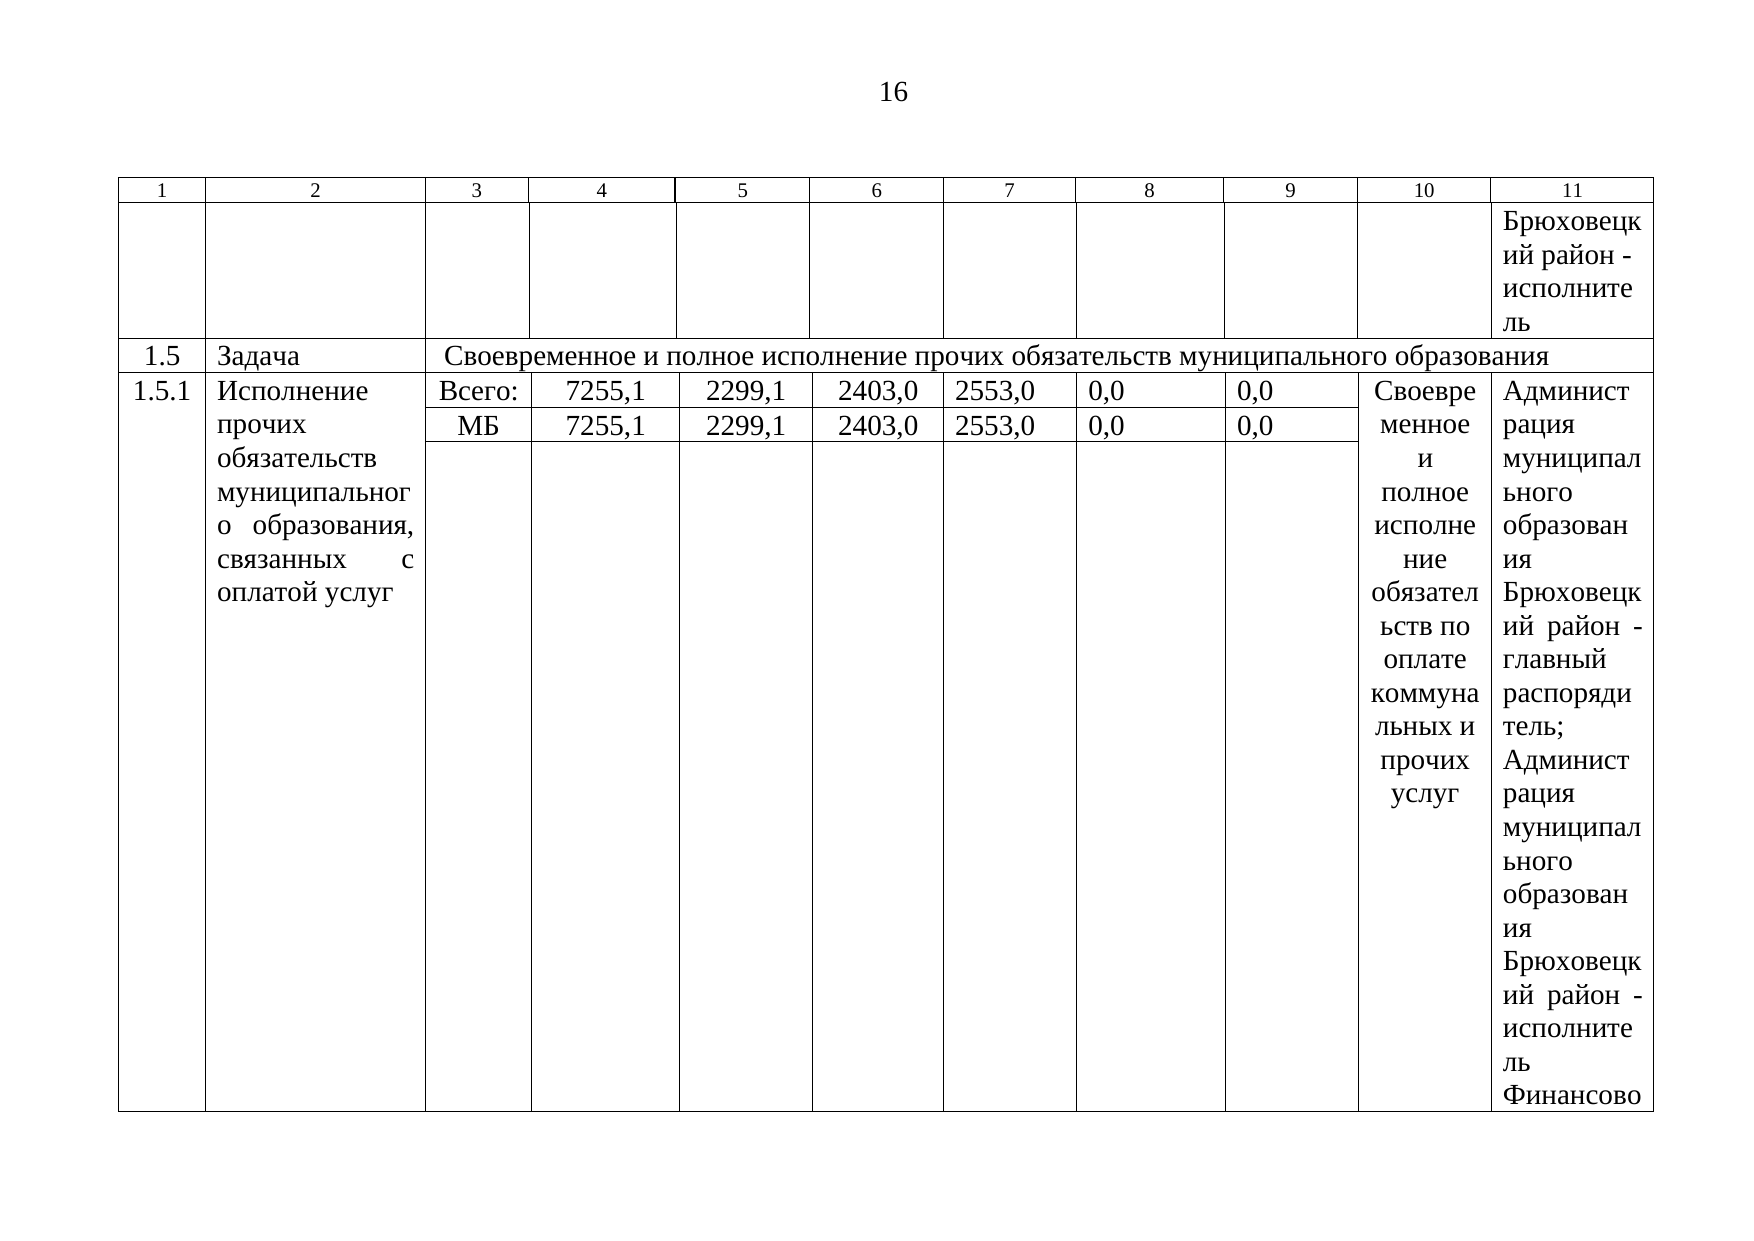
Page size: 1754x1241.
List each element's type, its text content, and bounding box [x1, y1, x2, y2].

table_cell [680, 442, 812, 1111]
table_cell Задача [206, 339, 425, 372]
table_header 3 [426, 178, 528, 202]
table_header 2 [206, 178, 425, 202]
table_cell МБ [426, 408, 531, 441]
table_cell Всего: [426, 373, 531, 407]
table_cell [1225, 203, 1357, 337]
table_cell 2553,0 [944, 373, 1076, 407]
table_header 11 [1491, 178, 1653, 202]
table_cell [944, 203, 1076, 337]
table_cell 0,0 [1226, 373, 1358, 407]
table_cell [677, 203, 809, 337]
table_cell 1.5 [119, 339, 205, 372]
table_cell 2403,0 [813, 373, 943, 407]
table_cell 2299,1 [680, 408, 812, 441]
table_header 5 [676, 178, 809, 202]
table_cell [810, 203, 943, 337]
table_header 9 [1224, 178, 1357, 202]
table_cell [532, 442, 679, 1111]
table_header 7 [944, 178, 1075, 202]
table_cell [530, 203, 676, 337]
table_cell [944, 442, 1076, 1111]
table_cell 2299,1 [680, 373, 812, 407]
table_cell Своевременное и полное исполнение обязательств по оплате коммунальных и прочих услуг [1359, 373, 1491, 1111]
table_cell [813, 442, 943, 1111]
table_cell 7255,1 [532, 408, 679, 441]
table_cell 0,0 [1077, 408, 1225, 441]
table_cell 2403,0 [813, 408, 943, 441]
table_cell 2553,0 [944, 408, 1076, 441]
table_header 6 [810, 178, 943, 202]
table_cell [1077, 203, 1224, 337]
table_cell [1077, 442, 1225, 1111]
table_cell Своевременное и полное исполнение прочих обязательств муниципального образования [426, 339, 1653, 372]
table_header 4 [529, 178, 674, 202]
table_header 1 [119, 178, 205, 202]
table_cell Исполнение прочих обязательств муниципального образования, связанных с оплатой услуг [206, 373, 425, 1111]
table_cell 0,0 [1226, 408, 1358, 441]
table_cell 0,0 [1077, 373, 1225, 407]
table_header 8 [1076, 178, 1223, 202]
table_cell [1226, 442, 1358, 1111]
table_cell 1.5.1 [119, 373, 205, 1111]
table_cell Администрация муниципального образования Брюховецкий район - главный распорядитель; Администрация муниципального образования Брюховецкий район - исполнитель Финансовое управление администрации муниципального образования Брюховецкий район - исполнитель [1492, 373, 1653, 1111]
table_cell [426, 203, 529, 337]
table_header 10 [1358, 178, 1490, 202]
table_cell 7255,1 [532, 373, 679, 407]
table_cell [426, 442, 531, 1111]
